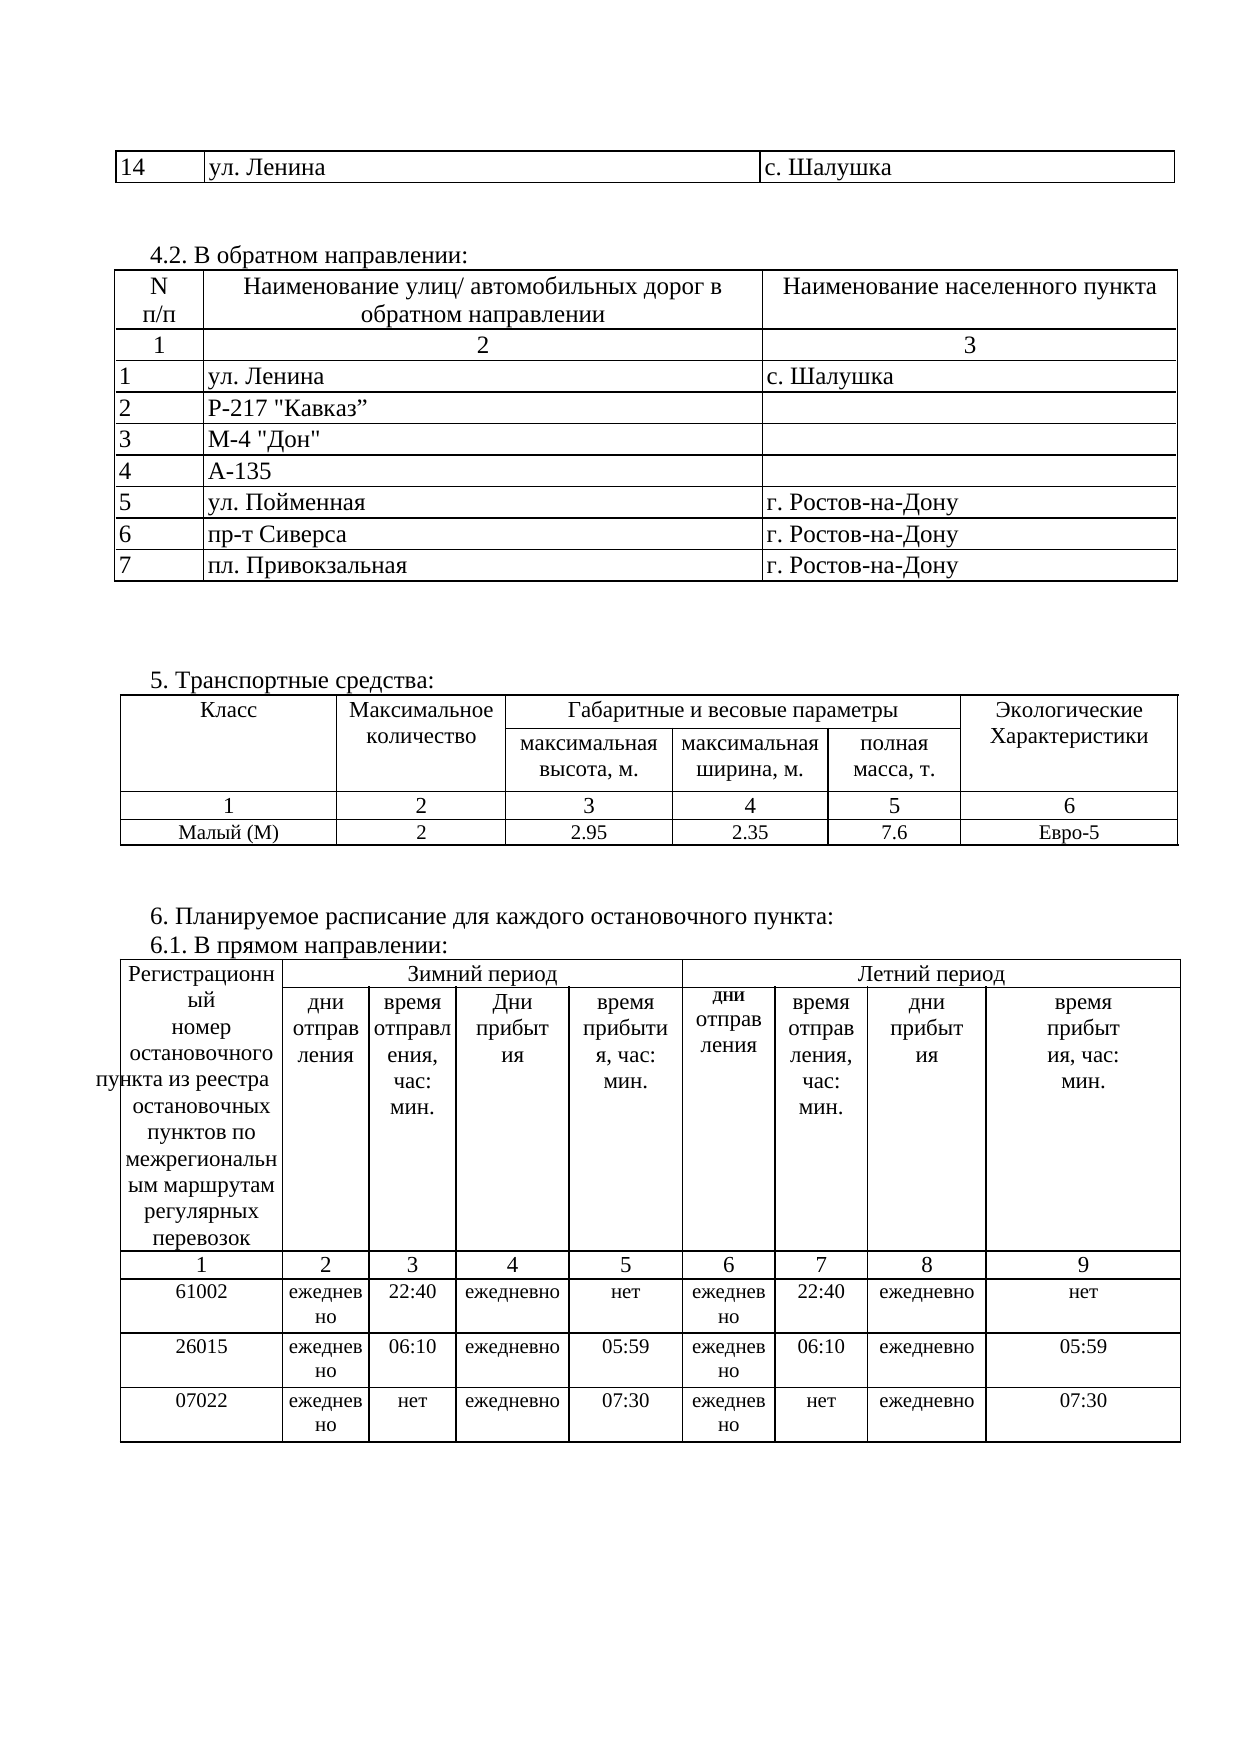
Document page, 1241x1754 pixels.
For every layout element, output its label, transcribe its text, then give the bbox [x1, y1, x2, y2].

table_cell 5 [570, 1252, 682, 1278]
table_cell 05:59 [570, 1334, 682, 1387]
table_cell полная масса, т. [829, 729, 960, 791]
table_cell дни прибыт ия [868, 988, 985, 1250]
table_cell [763, 423, 1177, 454]
table_cell 2 [283, 1252, 368, 1278]
table_cell ежедневно [868, 1280, 985, 1332]
table_cell время прибыти я, час: мин. [570, 988, 682, 1250]
table_cell 07:30 [987, 1388, 1180, 1441]
table_cell 9 [987, 1252, 1180, 1278]
table_cell пл. Привокзальная [204, 550, 762, 580]
table_cell дни отправ ления [283, 988, 368, 1250]
table_cell время прибыт ия, час: мин. [987, 988, 1180, 1250]
table_cell 14 [117, 152, 204, 181]
table_cell время отправл ения, час: мин. [370, 988, 455, 1250]
table_cell Евро-5 [961, 820, 1177, 844]
table_cell 6 [115, 518, 203, 548]
table_cell 06:10 [776, 1334, 867, 1387]
table_cell ежедневно [868, 1334, 985, 1387]
table_header Наименование населенного пункта [763, 271, 1177, 328]
table_cell 2 [204, 330, 762, 360]
table_cell ежедневно [868, 1388, 985, 1441]
table_cell 2.35 [673, 820, 827, 844]
table_cell 22:40 [776, 1280, 867, 1332]
table_cell ежедневно [457, 1280, 568, 1332]
table_cell 3 [370, 1252, 455, 1278]
table_cell 8 [868, 1252, 985, 1278]
table_cell ул. Ленина [205, 152, 759, 181]
table_cell 2 [115, 392, 203, 423]
table_cell 6 [683, 1252, 774, 1278]
table_cell 22:40 [370, 1280, 455, 1332]
table_cell нет [370, 1388, 455, 1441]
table_cell 4 [673, 792, 827, 819]
table_cell 4 [115, 455, 203, 486]
table_cell ежедневно [283, 1280, 368, 1332]
table_cell 4 [457, 1252, 568, 1278]
table_cell 1 [115, 361, 203, 391]
table_cell 1 [121, 1252, 282, 1278]
table_header Экологические Характеристики [961, 696, 1177, 791]
table_cell г. Ростов-на-Дону [763, 549, 1177, 580]
table_cell 2.95 [506, 820, 672, 844]
table_cell [763, 454, 1177, 486]
table_cell ежедневно [283, 1334, 368, 1387]
text 5. Транспортные средства: [150, 665, 1090, 694]
table_header Наименование улиц/ автомобильных дорог в обратном направлении [204, 271, 762, 328]
table_header Максимальное количество [337, 696, 505, 791]
table_cell ежедневно [683, 1388, 774, 1441]
table_header N п/п [115, 271, 203, 328]
table_header Габаритные и весовые параметры [506, 696, 960, 727]
table_cell 3 [763, 328, 1177, 360]
table_header Зимний период [283, 960, 682, 986]
table_cell 1 [121, 792, 336, 819]
table_cell нет [776, 1388, 867, 1441]
table_cell ежедневно [457, 1334, 568, 1387]
table_cell Малый (М) [121, 820, 336, 844]
table_cell 7 [776, 1252, 867, 1278]
table_cell ежедневно [683, 1280, 774, 1332]
table_cell ежедневно [683, 1334, 774, 1387]
table_cell 2 [337, 820, 505, 844]
table_cell 2 [337, 792, 505, 819]
table_cell время отправ ления, час: мин. [776, 988, 867, 1250]
table_cell пр-т Сиверса [204, 519, 762, 548]
table_cell нет [570, 1280, 682, 1332]
table_header Класс [121, 696, 336, 791]
table_cell Р-217 "Кавказ” [204, 393, 762, 423]
table_cell 61002 [121, 1280, 282, 1332]
table_cell 6 [961, 792, 1177, 819]
table_cell [763, 391, 1177, 423]
table_cell максимальная ширина, м. [673, 729, 827, 791]
table_header Регистрационный номер остановочного пункта из реестра остановочных пунктов по межрегиональным маршрутам регулярных перевозок [121, 960, 282, 1250]
table_cell г. Ростов-на-Дону [763, 486, 1177, 517]
table_cell ежедневно [283, 1388, 368, 1441]
table_cell максимальная высота, м. [506, 729, 672, 791]
table_cell 06:10 [370, 1334, 455, 1387]
table_cell 26015 [121, 1334, 282, 1387]
table_cell нет [987, 1280, 1180, 1332]
text 6. Планируемое расписание для каждого остановочного пункта: [150, 901, 1090, 930]
table_cell 05:59 [987, 1334, 1180, 1387]
table_cell 5 [115, 487, 203, 517]
table_cell г. Ростов-на-Дону [763, 517, 1177, 548]
table_cell 5 [829, 792, 960, 819]
text 6.1. В прямом направлении: [150, 930, 1090, 958]
table_cell 7.6 [829, 820, 960, 844]
table_cell 3 [506, 792, 672, 819]
table_cell ДНИ отправ ления [683, 988, 774, 1250]
table_cell 07022 [121, 1388, 282, 1441]
table_cell ежедневно [457, 1388, 568, 1441]
table_cell 07:30 [570, 1388, 682, 1441]
table_cell М-4 "Дон" [204, 424, 762, 454]
table_cell 3 [115, 424, 203, 454]
table_cell 1 [115, 329, 203, 360]
table_cell ул. Пойменная [204, 487, 762, 517]
text 4.2. В обратном направлении: [150, 241, 1090, 269]
table_cell ул. Ленина [204, 361, 762, 391]
table_cell 7 [115, 550, 203, 580]
table_cell с. Шалушка [761, 152, 1174, 181]
table_cell с. Шалушка [763, 360, 1177, 391]
table_cell Дни прибыт ия [457, 988, 568, 1250]
table_header Летний период [683, 960, 1180, 986]
table_cell А-135 [204, 456, 762, 486]
